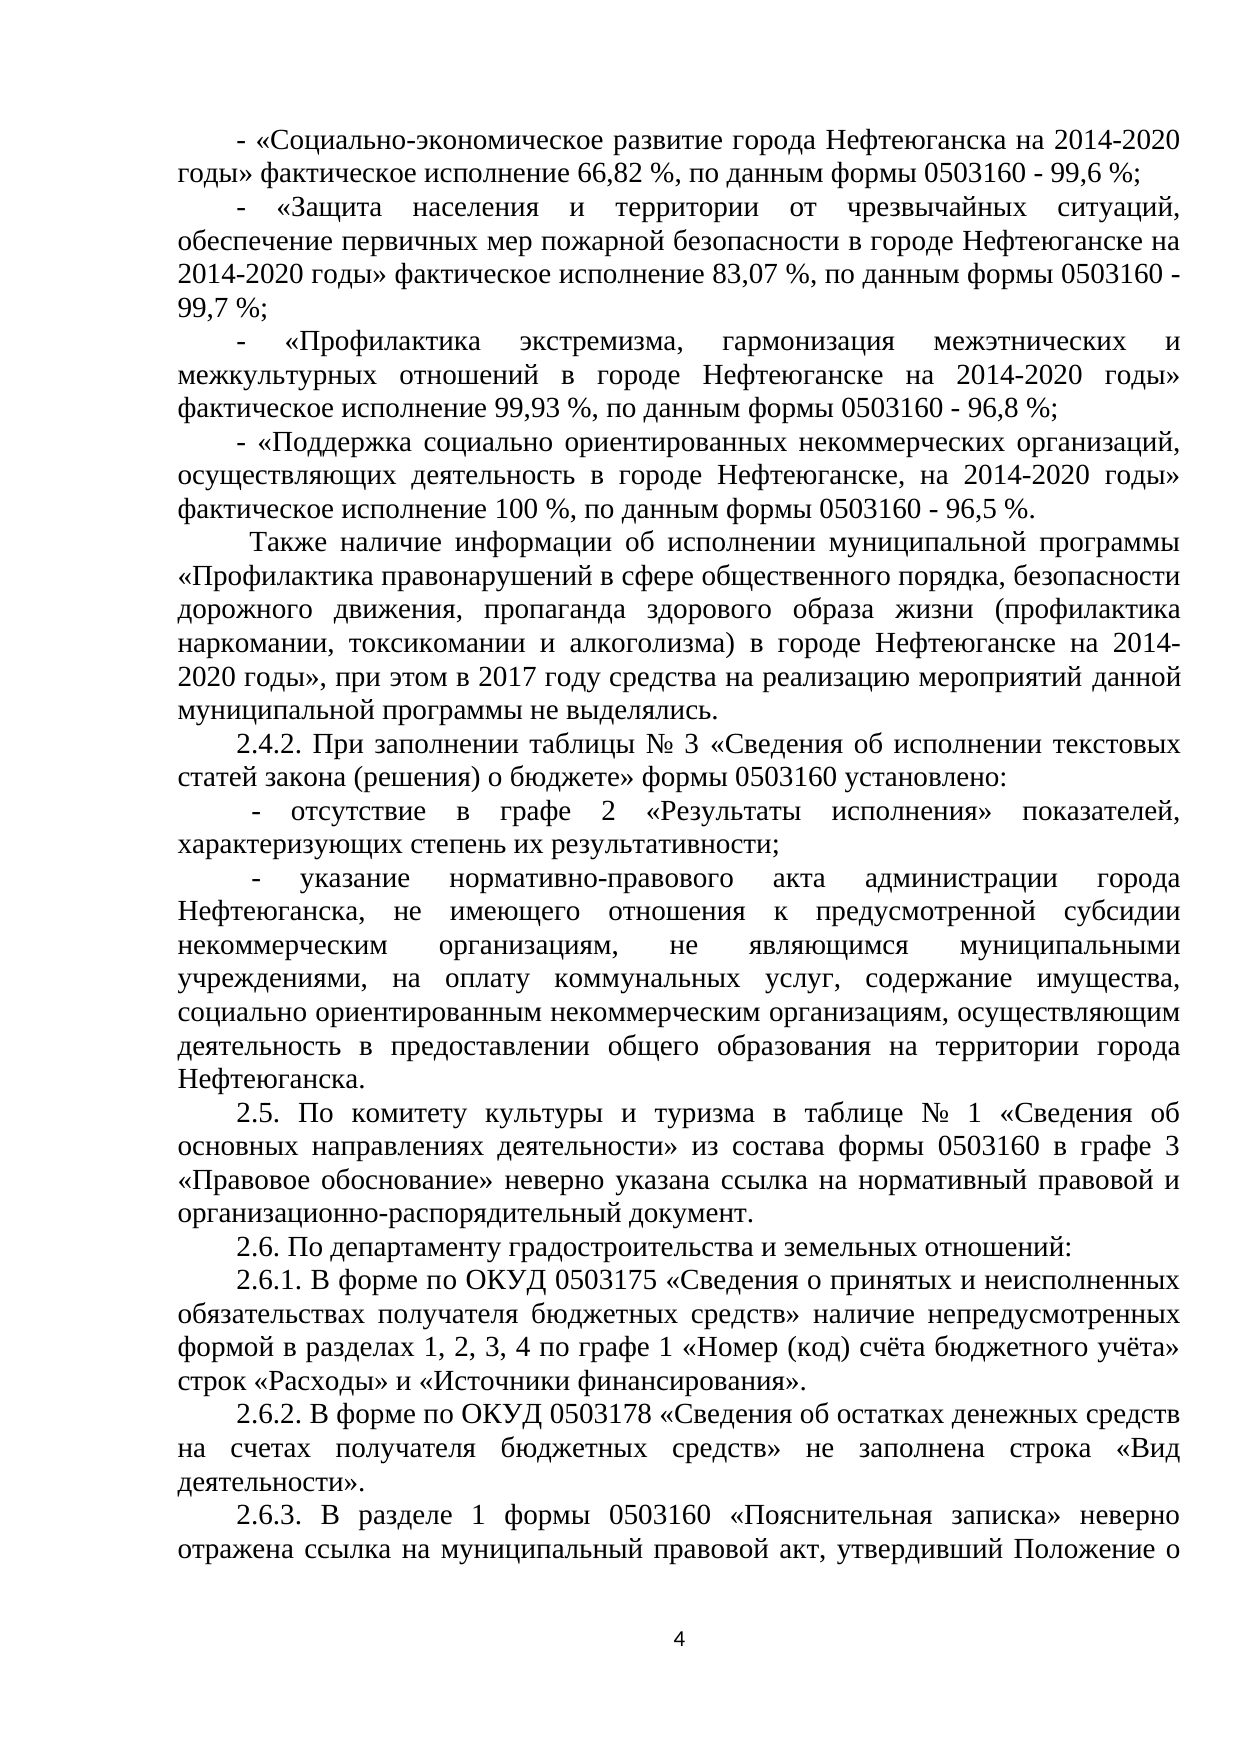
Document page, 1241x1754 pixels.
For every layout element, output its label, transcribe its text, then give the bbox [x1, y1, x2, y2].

text - «Поддержка социально ориентированных некоммерческих организаций, осуществляющих деятельность в городе Нефтеюганске, на 2014-2020 годы» фактическое исполнение 100 %, по данным формы 0503160 - 96,5 %. [177, 424, 1181, 524]
text - указание нормативно-правового акта администрации города Нефтеюганска, не имеющего отношения к предусмотренной субсидии некоммерческим организациям, не являющимся муниципальными учреждениями, на оплату коммунальных услуг, содержание имущества, социально ориентированным некоммерческим организациям, осуществляющим деятельность в предоставлении общего образования на территории города Нефтеюганска. [177, 860, 1181, 1095]
text - «Профилактика экстремизма, гармонизация межэтнических и межкультурных отношений в городе Нефтеюганске на 2014-2020 годы» фактическое исполнение 99,93 %, по данным формы 0503160 - 96,8 %; [177, 323, 1181, 424]
text 2.5. По комитету культуры и туризма в таблице № 1 «Сведения об основных направлениях деятельности» из состава формы 0503160 в графе 3 «Правовое обоснование» неверно указана ссылка на нормативный правовой и организационно-распорядительный документ. [177, 1095, 1181, 1229]
text 2.6.1. В форме по ОКУД 0503175 «Сведения о принятых и неисполненных обязательствах получателя бюджетных средств» наличие непредусмотренных формой в разделах 1, 2, 3, 4 по графе 1 «Номер (код) счёта бюджетного учёта» строк «Расходы» и «Источники финансирования». [177, 1262, 1181, 1397]
text Также наличие информации об исполнении муниципальной программы «Профилактика правонарушений в сфере общественного порядка, безопасности дорожного движения, пропаганда здорового образа жизни (профилактика наркомании, токсикомании и алкоголизма) в городе Нефтеюганске на 2014-2020 годы», при этом в 2017 году средства на реализацию мероприятий данной муниципальной программы не выделялись. [177, 524, 1181, 726]
text - отсутствие в графе 2 «Результаты исполнения» показателей, характеризующих степень их результативности; [177, 793, 1181, 860]
text 2.4.2. При заполнении таблицы № 3 «Сведения об исполнении текстовых статей закона (решения) о бюджете» формы 0503160 установлено: [177, 726, 1181, 793]
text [177, 1497, 1181, 1564]
text 2.6. По департаменту градостроительства и земельных отношений: [177, 1229, 1181, 1262]
text - «Социально-экономическое развитие города Нефтеюганска на 2014-2020 годы» фактическое исполнение 66,82 %, по данным формы 0503160 - 99,6 %; [177, 122, 1181, 189]
text - «Защита населения и территории от чрезвычайных ситуаций, обеспечение первичных мер пожарной безопасности в городе Нефтеюганске на 2014-2020 годы» фактическое исполнение 83,07 %, по данным формы 0503160 - 99,7 %; [177, 189, 1181, 323]
text 2.6.2. В форме по ОКУД 0503178 «Сведения об остатках денежных средств на счетах получателя бюджетных средств» не заполнена строка «Вид деятельности». [177, 1397, 1181, 1497]
